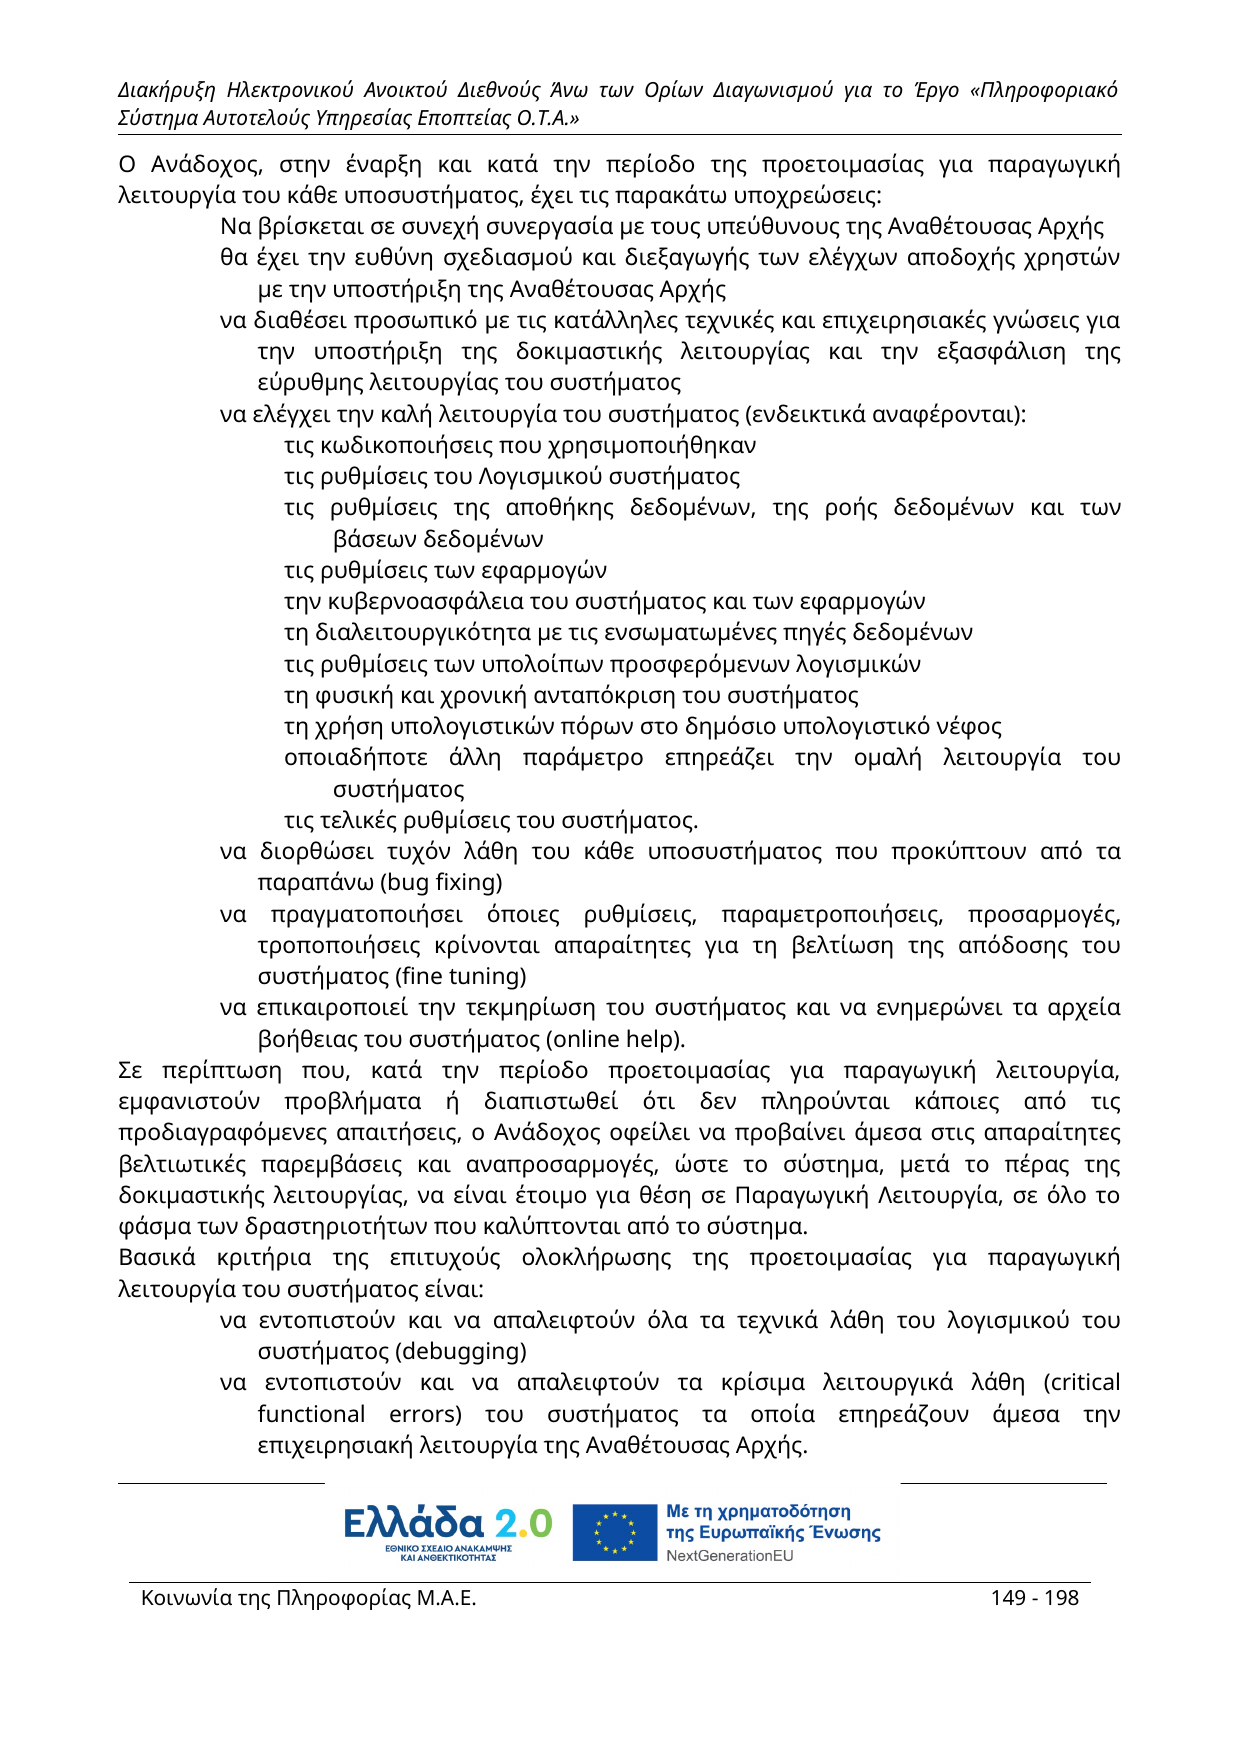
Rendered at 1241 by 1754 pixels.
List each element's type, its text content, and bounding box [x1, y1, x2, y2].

list να πραγματοποιήσει όποιες ρυθμίσεις, παραμετροποιήσεις, προσαρμογές, τροποποιήσεις κρίνονται απαραίτητες για τη βελτίωση της απόδοσης του συστήματος (fine tuning) [220, 897, 1122, 991]
list οποιαδήποτε άλλη παράμετρο επηρεάζει την ομαλή λειτουργία του συστήματος [284, 741, 1122, 804]
list να επικαιροποιεί την τεκμηρίωση του συστήματος και να ενημερώνει τα αρχεία βοήθειας του συστήματος (online help). [220, 991, 1122, 1054]
list να εντοπιστούν και να απαλειφτούν τα κρίσιμα λειτουργικά λάθη (critical functional errors) του συστήματος τα οποία επηρεάζουν άμεσα την επιχειρησιακή λειτουργία της Αναθέτουσας Αρχής. [220, 1366, 1122, 1460]
list να διαθέσει προσωπικό με τις κατάλληλες τεχνικές και επιχειρησιακές γνώσεις για την υποστήριξη της δοκιμαστικής λειτουργίας και την εξασφάλιση της εύρυθμης λειτουργίας του συστήματος [220, 304, 1122, 397]
list τις τελικές ρυθμίσεις του συστήματος. [284, 804, 1122, 835]
list τις ρυθμίσεις των εφαρμογών [284, 554, 1122, 585]
list τις ρυθμίσεις του Λογισμικού συστήματος [284, 460, 1122, 491]
list τη χρήση υπολογιστικών πόρων στο δημόσιο υπολογιστικό νέφος [284, 710, 1122, 741]
list την κυβερνοασφάλεια του συστήματος και των εφαρμογών [284, 585, 1122, 616]
list τις ρυθμίσεις της αποθήκης δεδομένων, της ροής δεδομένων και των βάσεων δεδομένων [284, 491, 1122, 554]
list να ελέγχει την καλή λειτουργία του συστήματος (ενδεικτικά αναφέρονται): [220, 397, 1122, 429]
picture [324, 1483, 901, 1582]
list τη φυσική και χρονική ανταπόκριση του συστήματος [284, 679, 1122, 710]
list τις κωδικοποιήσεις που χρησιμοποιήθηκαν [284, 429, 1122, 460]
list τις ρυθμίσεις των υπολοίπων προσφερόμενων λογισμικών [284, 647, 1122, 679]
text Βασικά κριτήρια της επιτυχούς ολοκλήρωσης της προετοιμασίας για παραγωγική λειτουργία του συστήματος είναι: [118, 1241, 1122, 1304]
text Ο Ανάδοχος, στην έναρξη και κατά την περίοδο της προετοιμασίας για παραγωγική λειτουργία του κάθε υποσυστήματος, έχει τις παρακάτω υποχρεώσεις: [118, 147, 1122, 210]
text Σε περίπτωση που, κατά την περίοδο προετοιμασίας για παραγωγική λειτουργία, εμφανιστούν προβλήματα ή διαπιστωθεί ότι δεν πληρούνται κάποιες από τις προδιαγραφόμενες απαιτήσεις, ο Ανάδοχος οφείλει να προβαίνει άμεσα στις απαραίτητες βελτιωτικές παρεμβάσεις και αναπροσαρμογές, ώστε το σύστημα, μετά το πέρας της δοκιμαστικής λειτουργίας, να είναι έτοιμο για θέση σε Παραγωγική Λειτουργία, σε όλο το φάσμα των δραστηριοτήτων που καλύπτονται από το σύστημα. [118, 1054, 1122, 1241]
list Να βρίσκεται σε συνεχή συνεργασία με τους υπεύθυνους της Αναθέτουσας Αρχής [220, 210, 1122, 241]
list να διορθώσει τυχόν λάθη του κάθε υποσυστήματος που προκύπτουν από τα παραπάνω (bug fixing) [220, 835, 1122, 897]
list να εντοπιστούν και να απαλειφτούν όλα τα τεχνικά λάθη του λογισμικού του συστήματος (debugging) [220, 1304, 1122, 1366]
list τη διαλειτουργικότητα με τις ενσωματωμένες πηγές δεδομένων [284, 616, 1122, 647]
list θα έχει την ευθύνη σχεδιασμού και διεξαγωγής των ελέγχων αποδοχής χρηστών με την υποστήριξη της Αναθέτουσας Αρχής [220, 241, 1122, 304]
